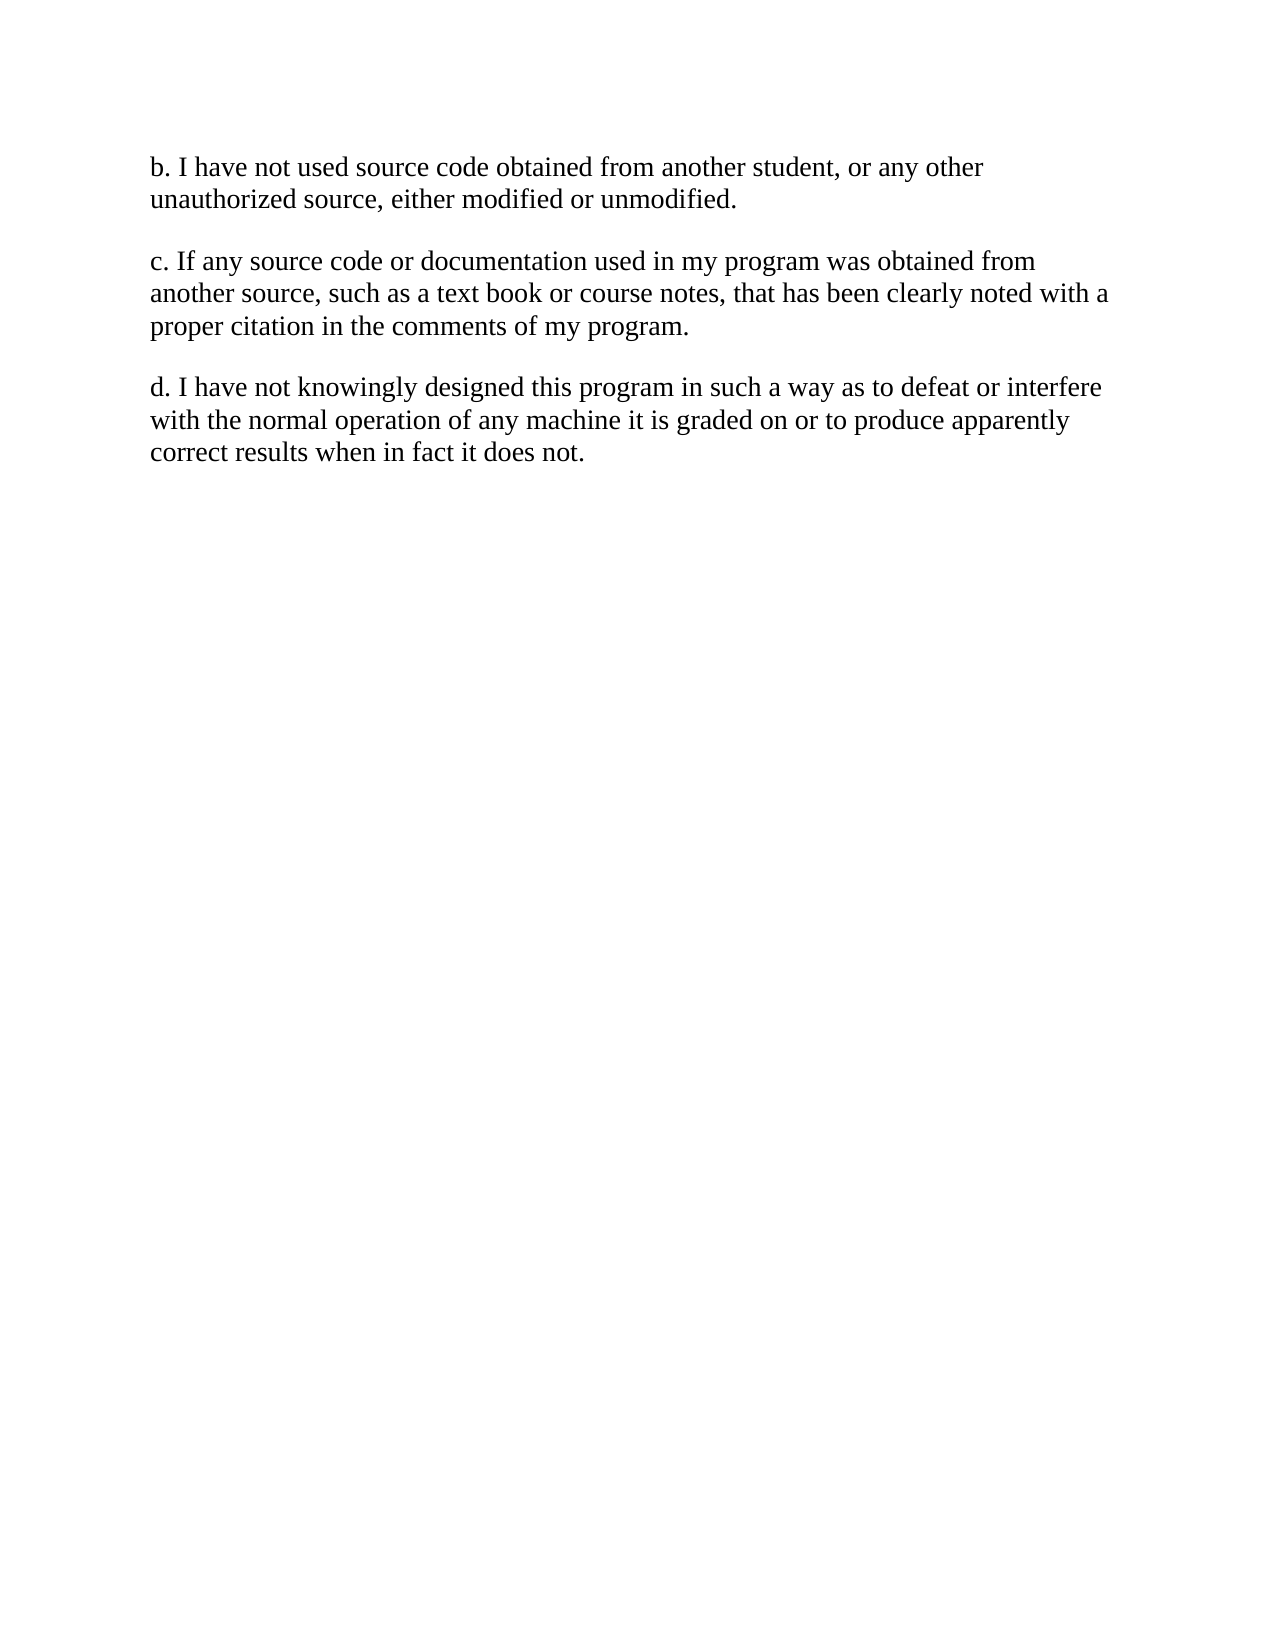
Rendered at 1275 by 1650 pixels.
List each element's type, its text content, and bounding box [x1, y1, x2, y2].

text c. If any source code or documentation used in my program was obtained from another source, such as a text book or course notes, that has been clearly noted with a proper citation in the comments of my program. [150, 244, 1125, 341]
text d. I have not knowingly designed this program in such a way as to defeat or interfere with the normal operation of any machine it is graded on or to produce apparently correct results when in fact it does not. [150, 370, 1125, 467]
text b. I have not used source code obtained from another student, or any other unauthorized source, either modified or unmodified. [150, 150, 1125, 215]
